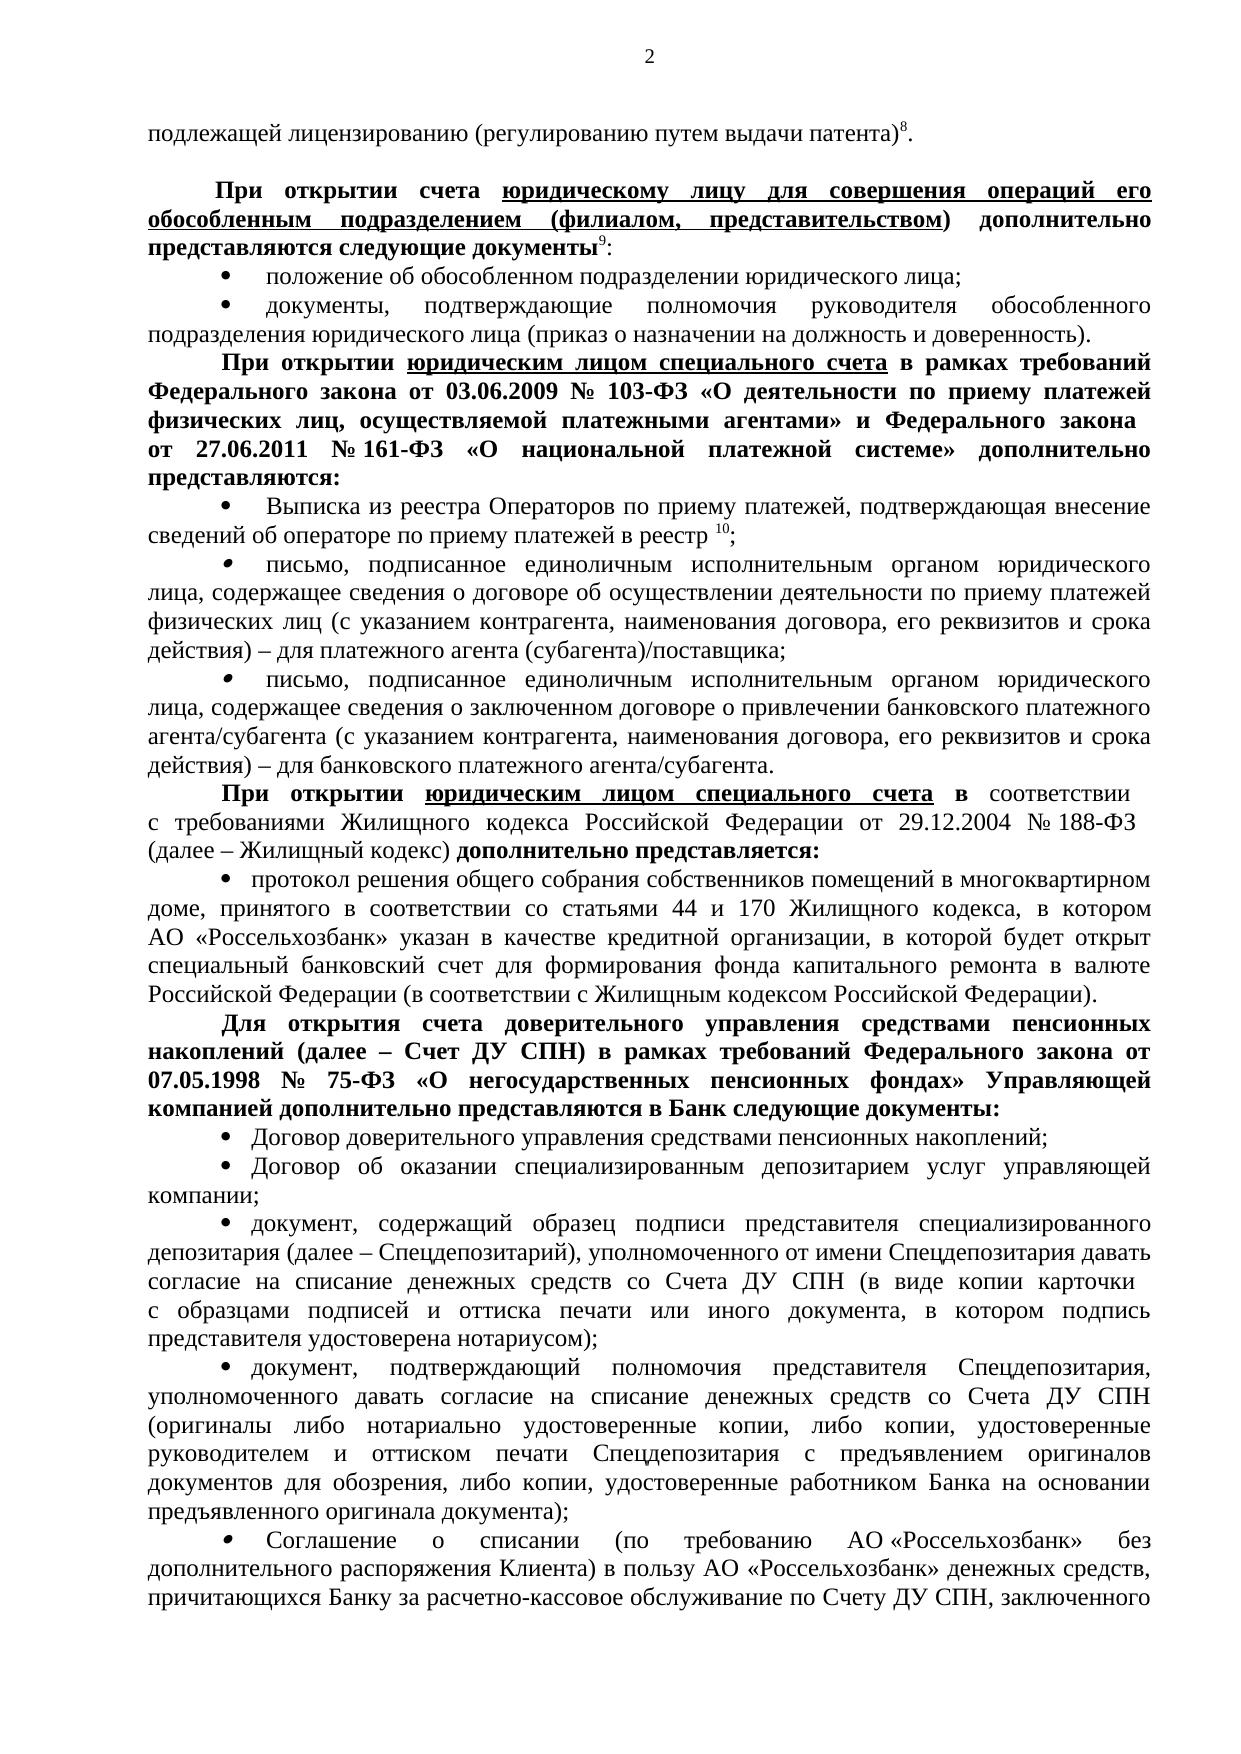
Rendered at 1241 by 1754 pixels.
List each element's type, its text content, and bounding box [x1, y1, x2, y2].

text При открытии счета юридическому лицу для совершения операций его обособленным подразделением (филиалом, представительством) дополнительно представляются следующие документы: [148, 176, 1152, 261]
text · документ, содержащий образец подписи представителя специализированного депозитария (далее – Спецдепозитарий), уполномоченного от имени Спецдепозитария давать согласие на списание денежных средств со Счета ДУ СПН (в виде копии карточки с образцами подписей и оттиска печати или иного документа, в котором подпись представителя удостоверена нотариусом); [148, 1208, 1152, 1352]
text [148, 118, 1152, 147]
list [148, 1525, 1152, 1611]
text · Договор об оказании специализированным депозитарием услуг управляющей компании; [148, 1151, 1152, 1208]
list документы, подтверждающие полномочия руководителя обособленного подразделения юридического лица (приказ о назначении на должность и доверенность). [148, 290, 1152, 347]
list положение об обособленном подразделении юридического лица; [148, 261, 1152, 290]
text · документ, подтверждающий полномочия представителя Спецдепозитария, уполномоченного давать согласие на списание денежных средств со Счета ДУ СПН (оригиналы либо нотариально удостоверенные копии, либо копии, удостоверенные руководителем и оттиском печати Спецдепозитария с предъявлением оригиналов документов для обозрения, либо копии, удостоверенные работником Банка на основании предъявленного оригинала документа); [148, 1352, 1152, 1525]
list письмо, подписанное единоличным исполнительным органом юридического лица, содержащее сведения о заключенном договоре о привлечении банковского платежного агента/субагента (с указанием контрагента, наименования договора, его реквизитов и срока действия) – для банковского платежного агента/субагента. [148, 664, 1152, 779]
list протокол решения общего собрания собственников помещений в многоквартирном доме, принятого в соответствии со статьями 44 и 170 Жилищного кодекса, в котором АО «Россельхозбанк» указан в качестве кредитной организации, в которой будет открыт специальный банковский счет для формирования фонда капитального ремонта в валюте Российской Федерации (в соответствии с Жилищным кодексом Российской Федерации). [148, 864, 1152, 1008]
text Для открытия счета доверительного управления средствами пенсионных накоплений (далее – Счет ДУ СПН) в рамках требований Федерального закона от 07.05.1998 № 75-ФЗ «О негосударственных пенсионных фондах» Управляющей компанией дополнительно представляются в Банк следующие документы: [148, 1008, 1152, 1122]
list письмо, подписанное единоличным исполнительным органом юридического лица, содержащее сведения о договоре об осуществлении деятельности по приему платежей физических лиц (с указанием контрагента, наименования договора, его реквизитов и срока действия) – для платежного агента (субагента)/поставщика; [148, 549, 1152, 664]
text При открытии юридическим лицом специального счета в соответствии с требованиями Жилищного кодекса Российской Федерации от 29.12.2004 № 188-ФЗ (далее – Жилищный кодекс) дополнительно представляется: [148, 779, 1152, 864]
list Выписка из реестра Операторов по приему платежей, подтверждающая внесение сведений об операторе по приему платежей в реестр ; [148, 491, 1152, 549]
text · Договор доверительного управления средствами пенсионных накоплений; [148, 1122, 1152, 1151]
text При открытии юридическим лицом специального счета в рамках требований Федерального закона от 03.06.2009 № 103-ФЗ «О деятельности по приему платежей физических лиц, осуществляемой платежными агентами» и Федерального закона от 27.06.2011 № 161-ФЗ «О национальной платежной системе» дополнительно представляются: [148, 347, 1152, 491]
